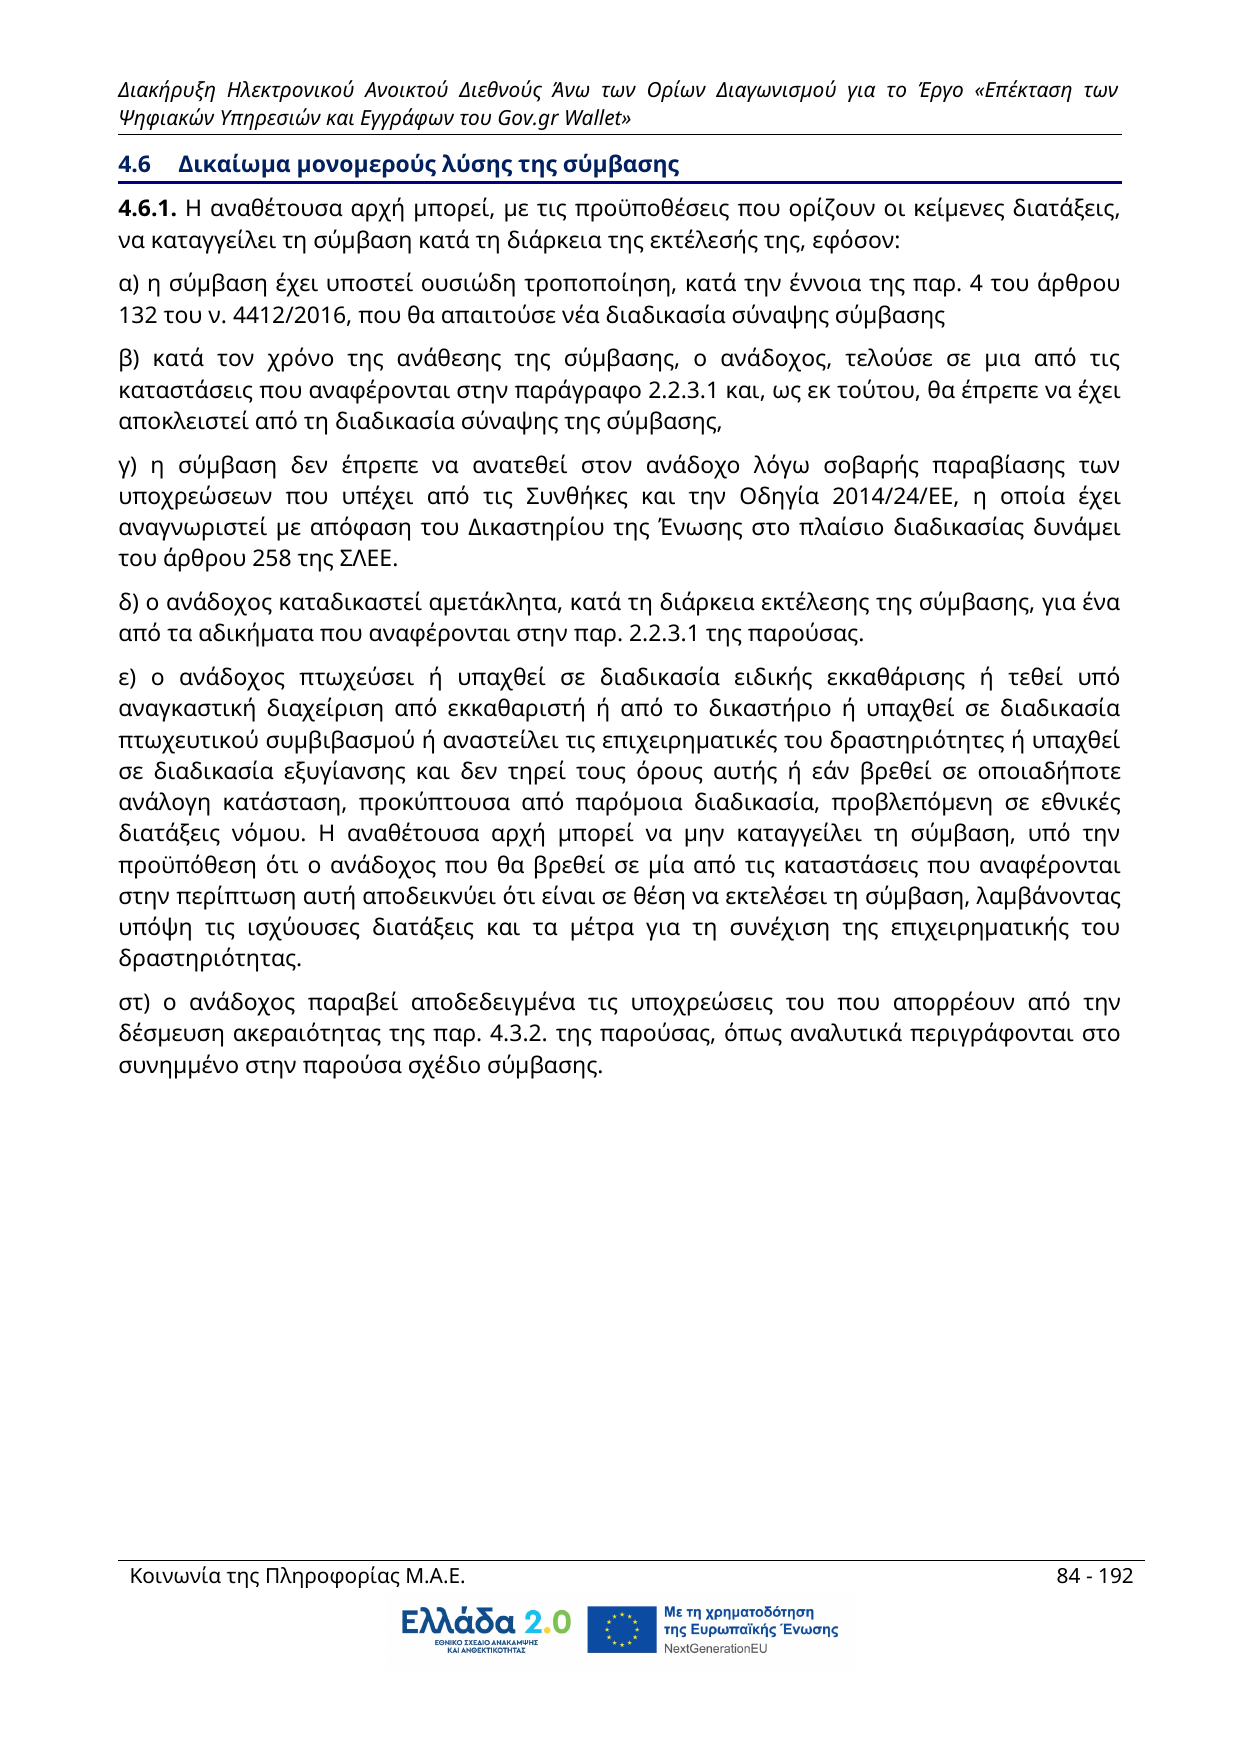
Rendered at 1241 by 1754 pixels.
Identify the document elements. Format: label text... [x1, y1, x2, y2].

picture [386, 1590, 855, 1670]
text α) η σύμβαση έχει υποστεί ουσιώδη τροποποίηση, κατά την έννοια της παρ. 4 του άρθρου 132 του ν. 4412/2016, που θα απαιτούσε νέα διαδικασία σύναψης σύμβασης [118, 267, 1122, 330]
text γ) η σύμβαση δεν έπρεπε να ανατεθεί στον ανάδοχο λόγω σοβαρής παραβίασης των υποχρεώσεων που υπέχει από τις Συνθήκες και την Οδηγία 2014/24/ΕΕ, η οποία έχει αναγνωριστεί με απόφαση του Δικαστηρίου της Ένωσης στο πλαίσιο διαδικασίας δυνάμει του άρθρου 258 της ΣΛΕΕ. [118, 448, 1122, 573]
subtitle Δικαίωμα μονομερούς λύσης της σύμβασης [118, 147, 1122, 181]
text δ) ο ανάδοχος καταδικαστεί αμετάκλητα, κατά τη διάρκεια εκτέλεσης της σύμβασης, για ένα από τα αδικήματα που αναφέρονται στην παρ. 2.2.3.1 της παρούσας. [118, 586, 1122, 648]
text ε) ο ανάδοχος πτωχεύσει ή υπαχθεί σε διαδικασία ειδικής εκκαθάρισης ή τεθεί υπό αναγκαστική διαχείριση από εκκαθαριστή ή από το δικαστήριο ή υπαχθεί σε διαδικασία πτωχευτικού συμβιβασμού ή αναστείλει τις επιχειρηματικές του δραστηριότητες ή υπαχθεί σε διαδικασία εξυγίανσης και δεν τηρεί τους όρους αυτής ή εάν βρεθεί σε οποιαδήποτε ανάλογη κατάσταση, προκύπτουσα από παρόμοια διαδικασία, προβλεπόμενη σε εθνικές διατάξεις νόμου. Η αναθέτουσα αρχή μπορεί να μην καταγγείλει τη σύμβαση, υπό την προϋπόθεση ότι ο ανάδοχος που θα βρεθεί σε μία από τις καταστάσεις που αναφέρονται στην περίπτωση αυτή αποδεικνύει ότι είναι σε θέση να εκτελέσει τη σύμβαση, λαμβάνοντας υπόψη τις ισχύουσες διατάξεις και τα μέτρα για τη συνέχιση της επιχειρηματικής του δραστηριότητας. [118, 661, 1122, 973]
text στ) ο ανάδοχος παραβεί αποδεδειγμένα τις υποχρεώσεις του που απορρέουν από την δέσμευση ακεραιότητας της παρ. 4.3.2. της παρούσας, όπως αναλυτικά περιγράφονται στο συνημμένο στην παρούσα σχέδιο σύμβασης. [118, 986, 1122, 1080]
text β) κατά τον χρόνο της ανάθεσης της σύμβασης, ο ανάδοχος, τελούσε σε μια από τις καταστάσεις που αναφέρονται στην παράγραφο 2.2.3.1 και, ως εκ τούτου, θα έπρεπε να έχει αποκλειστεί από τη διαδικασία σύναψης της σύμβασης, [118, 342, 1122, 436]
text 4.6.1. Η αναθέτουσα αρχή μπορεί, με τις προϋποθέσεις που ορίζουν οι κείμενες διατάξεις, να καταγγείλει τη σύμβαση κατά τη διάρκεια της εκτέλεσής της, εφόσον: [118, 192, 1122, 255]
